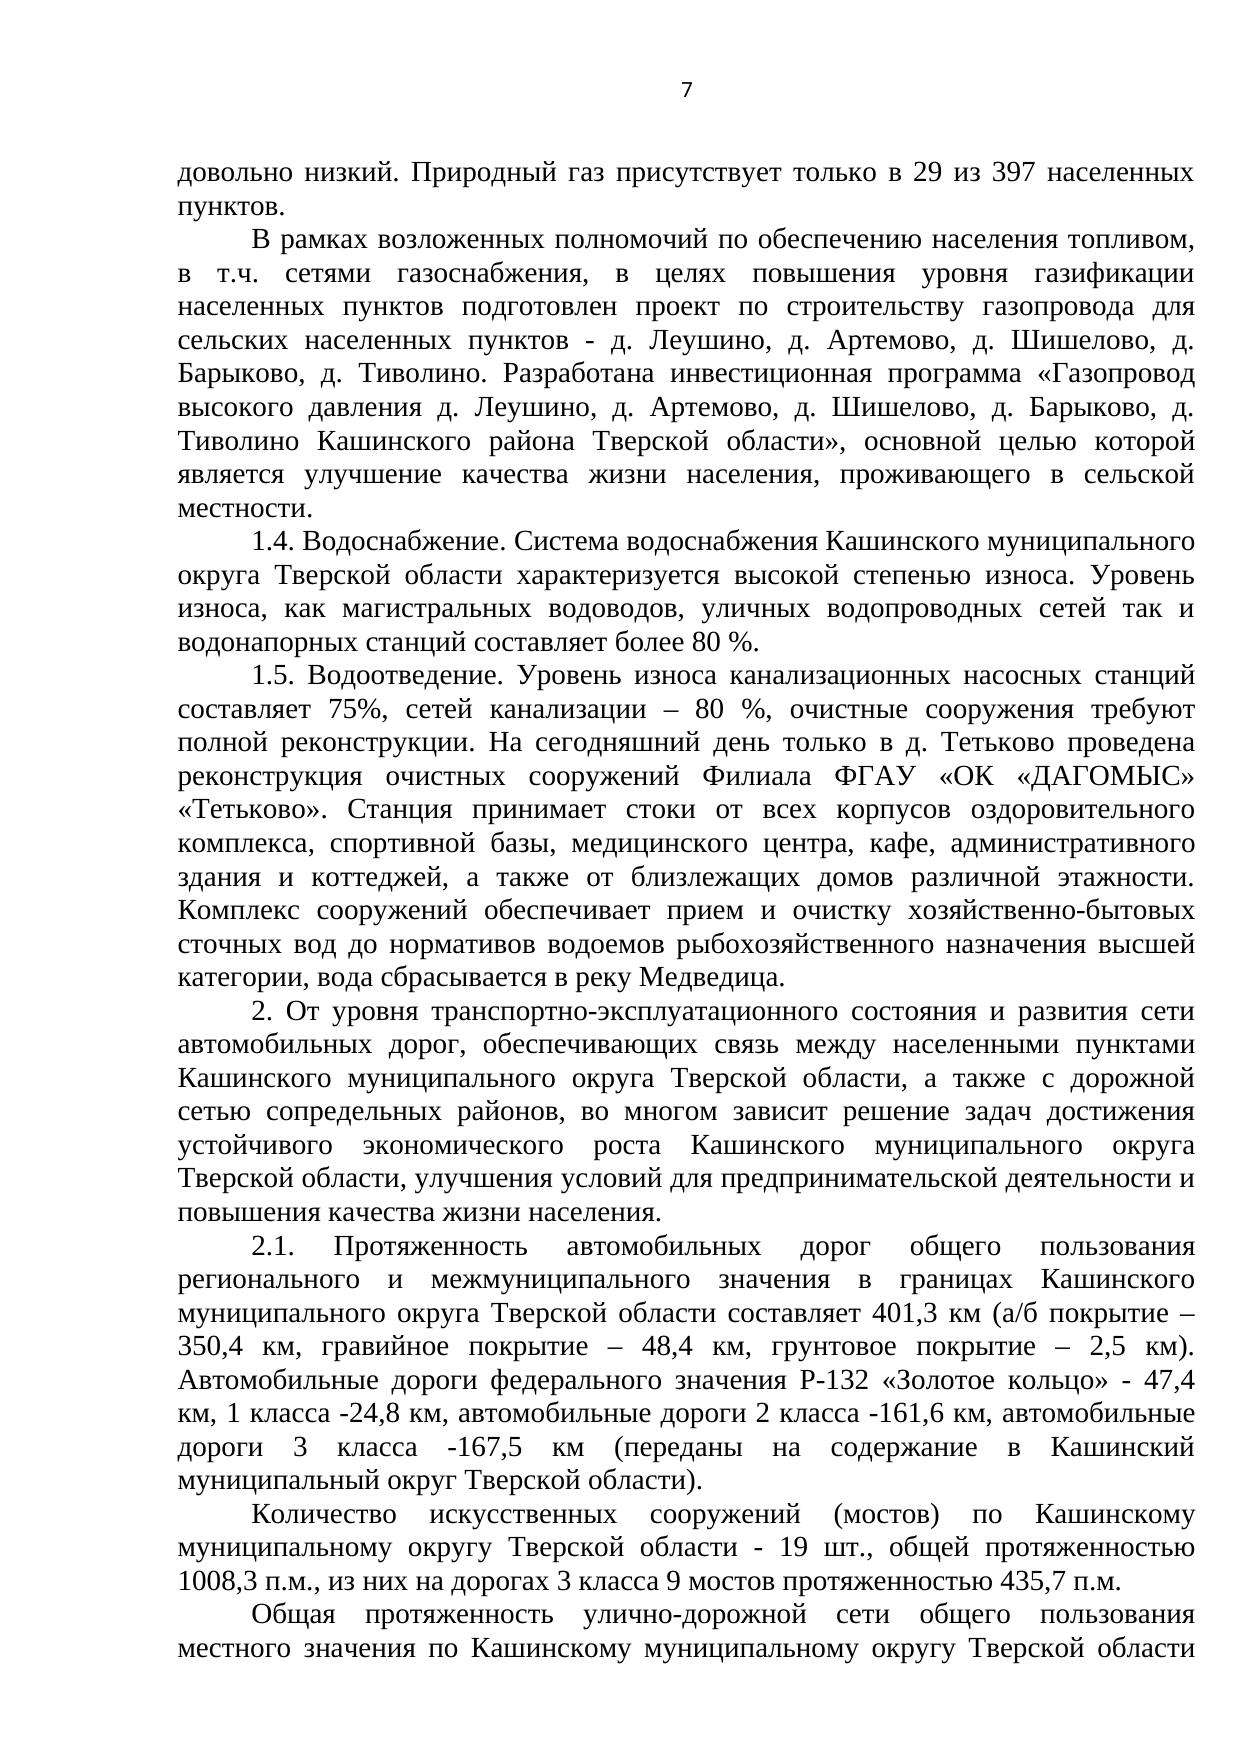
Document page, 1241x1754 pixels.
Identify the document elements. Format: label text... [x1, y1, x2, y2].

text Количество искусственных сооружений (мостов) по Кашинскому муниципальному округу Тверской области - 19 шт., общей протяженностью 1008,3 п.м., из них на дорогах 3 класса 9 мостов протяженностью 435,7 п.м. [177, 1496, 1196, 1597]
text 1.4. Водоснабжение. Система водоснабжения Кашинского муниципального округа Тверской области характеризуется высокой степенью износа. Уровень износа, как магистральных водоводов, уличных водопроводных сетей так и водонапорных станций составляет более 80 %. [177, 523, 1196, 657]
text В рамках возложенных полномочий по обеспечению населения топливом, в т.ч. сетями газоснабжения, в целях повышения уровня газификации населенных пунктов подготовлен проект по строительству газопровода для сельских населенных пунктов - д. Леушино, д. Артемово, д. Шишелово, д. Барыково, д. Тиволино. Разработана инвестиционная программа «Газопровод высокого давления д. Леушино, д. Артемово, д. Шишелово, д. Барыково, д. Тиволино Кашинского района Тверской области», основной целью которой является улучшение качества жизни населения, проживающего в сельской местности. [177, 221, 1196, 523]
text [177, 1597, 1196, 1664]
text 2. От уровня транспортно-эксплуатационного состояния и развития сети автомобильных дорог, обеспечивающих связь между населенными пунктами Кашинского муниципального округа Тверской области, а также с дорожной сетью сопредельных районов, во многом зависит решение задач достижения устойчивого экономического роста Кашинского муниципального округа Тверской области, улучшения условий для предпринимательской деятельности и повышения качества жизни населения. [177, 993, 1196, 1228]
text 2.1. Протяженность автомобильных дорог общего пользования регионального и межмуниципального значения в границах Кашинского муниципального округа Тверской области составляет 401,3 км (а/б покрытие – 350,4 км, гравийное покрытие – 48,4 км, грунтовое покрытие – 2,5 км). Автомобильные дороги федерального значения Р-132 «Золотое кольцо» - 47,4 км, 1 класса -24,8 км, автомобильные дороги 2 класса -161,6 км, автомобильные дороги 3 класса -167,5 км (переданы на содержание в Кашинский муниципальный округ Тверской области). [177, 1228, 1196, 1496]
text 1.5. Водоотведение. Уровень износа канализационных насосных станций составляет 75%, сетей канализации – 80 %, очистные сооружения требуют полной реконструкции. На сегодняшний день только в д. Тетьково проведена реконструкция очистных сооружений Филиала ФГАУ «ОК «ДАГОМЫС» «Тетьково». Станция принимает стоки от всех корпусов оздоровительного комплекса, спортивной базы, медицинского центра, кафе, административного здания и коттеджей, а также от близлежащих домов различной этажности. Комплекс сооружений обеспечивает прием и очистку хозяйственно-бытовых сточных вод до нормативов водоемов рыбохозяйственного назначения высшей категории, вода сбрасывается в реку Медведица. [177, 657, 1196, 993]
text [177, 154, 1196, 221]
